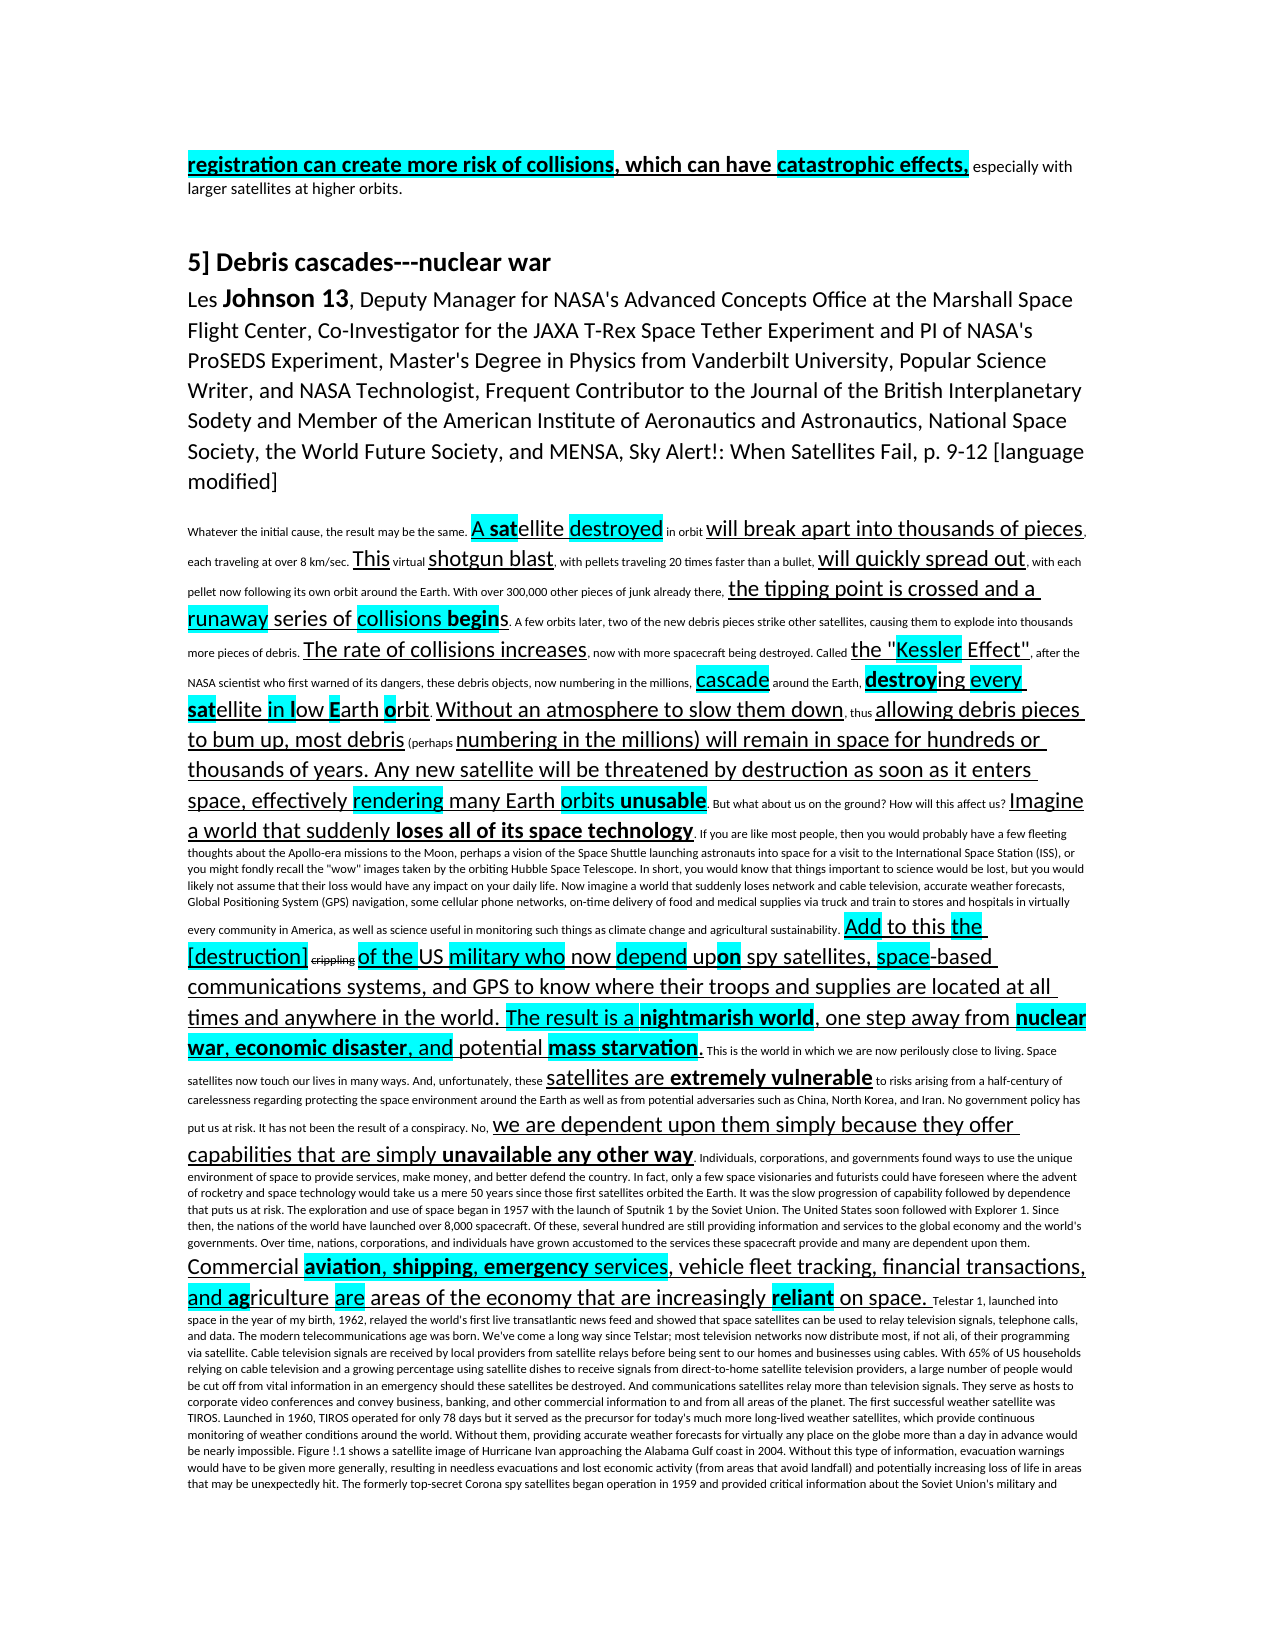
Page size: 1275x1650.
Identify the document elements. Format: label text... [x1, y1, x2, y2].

subtitle 5] Debris cascades---nuclear war [187, 245, 1087, 278]
text Les Johnson 13, Deputy Manager for NASA's Advanced Concepts Office at the Marshall Space Flight Center, Co-Investigator for the JAXA T-Rex Space Tether Experiment and PI of NASA's ProSEDS Experiment, Master's Degree in Physics from Vanderbilt University, Popular Science Writer, and NASA Technologist, Frequent Contributor to the Journal of the British Interplanetary Sodety and Member of the American Institute of Aeronautics and Astronautics, National Space Society, the World Future Society, and MENSA, Sky Alert!: When Satellites Fail, p. 9-12 [language modified] [187, 281, 1087, 495]
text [187, 514, 1087, 1492]
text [187, 150, 1087, 198]
